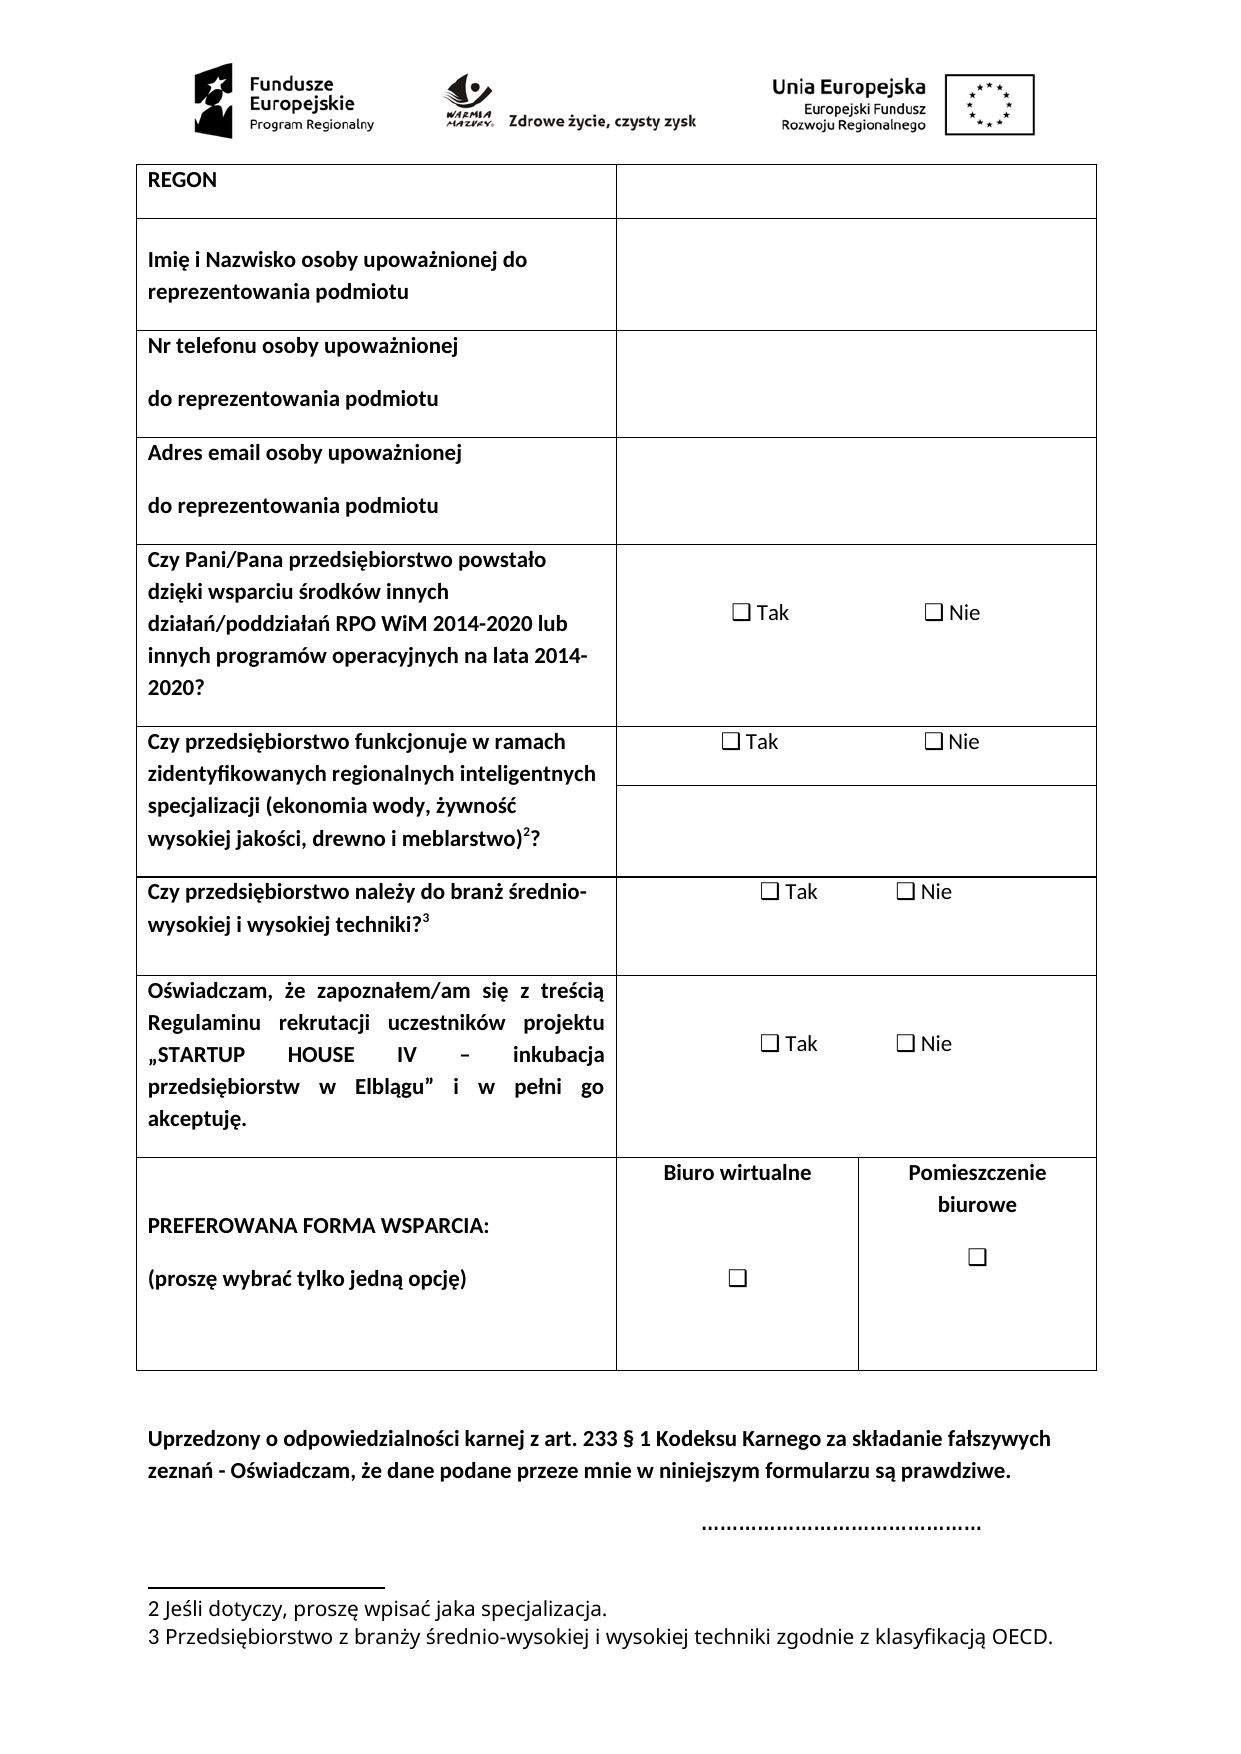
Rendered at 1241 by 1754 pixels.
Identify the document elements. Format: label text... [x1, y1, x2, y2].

table_cell Adres email osoby upoważnionej do reprezentowania podmiotu [137, 438, 616, 544]
table_cell [617, 786, 1096, 876]
table_cell ❑ Tak ❑ Nie [617, 545, 1096, 726]
text ……………………………………… [516, 1509, 1093, 1536]
text Uprzedzony o odpowiedzialności karnej z art. 233 § 1 Kodeksu Karnego za składanie fałszywych zeznań - Oświadczam, że dane podane przeze mnie w niniejszym formularzu są prawdziwe. [148, 1424, 1093, 1484]
table_cell ❑ Tak ❑ Nie [617, 727, 1096, 784]
picture [147, 43, 1093, 164]
table_cell [617, 165, 1096, 217]
table_cell Nr telefonu osoby upoważnionej do reprezentowania podmiotu [137, 331, 616, 437]
table_cell Imię i Nazwisko osoby upoważnionej do reprezentowania podmiotu [137, 219, 616, 330]
table_cell [617, 331, 1096, 437]
table_cell [617, 219, 1096, 330]
table_cell Pomieszczenie biurowe ❑ [859, 1158, 1096, 1370]
table_cell Czy przedsiębiorstwo należy do branż średnio-wysokiej i wysokiej techniki? [137, 878, 616, 975]
table_cell REGON [137, 165, 616, 217]
table_cell ❑ Tak ❑ Nie [617, 878, 1096, 975]
table_cell Czy przedsiębiorstwo funkcjonuje w ramach zidentyfikowanych regionalnych inteligentnych specjalizacji (ekonomia wody, żywność wysokiej jakości, drewno i meblarstwo)? [137, 727, 616, 876]
table_cell PREFEROWANA FORMA WSPARCIA: (proszę wybrać tylko jedną opcję) [137, 1158, 616, 1370]
table_cell [617, 438, 1096, 544]
table_cell ❑ Tak ❑ Nie [617, 976, 1096, 1157]
table_cell Oświadczam, że zapoznałem/am się z treścią Regulaminu rekrutacji uczestników projektu „STARTUP HOUSE IV – inkubacja przedsiębiorstw w Elblągu” i w pełni go akceptuję. [137, 976, 616, 1157]
table_cell Biuro wirtualne ❑ [617, 1158, 858, 1370]
table_cell Czy Pani/Pana przedsiębiorstwo powstało dzięki wsparciu środków innych działań/poddziałań RPO WiM 2014-2020 lub innych programów operacyjnych na lata 2014-2020? [137, 545, 616, 726]
